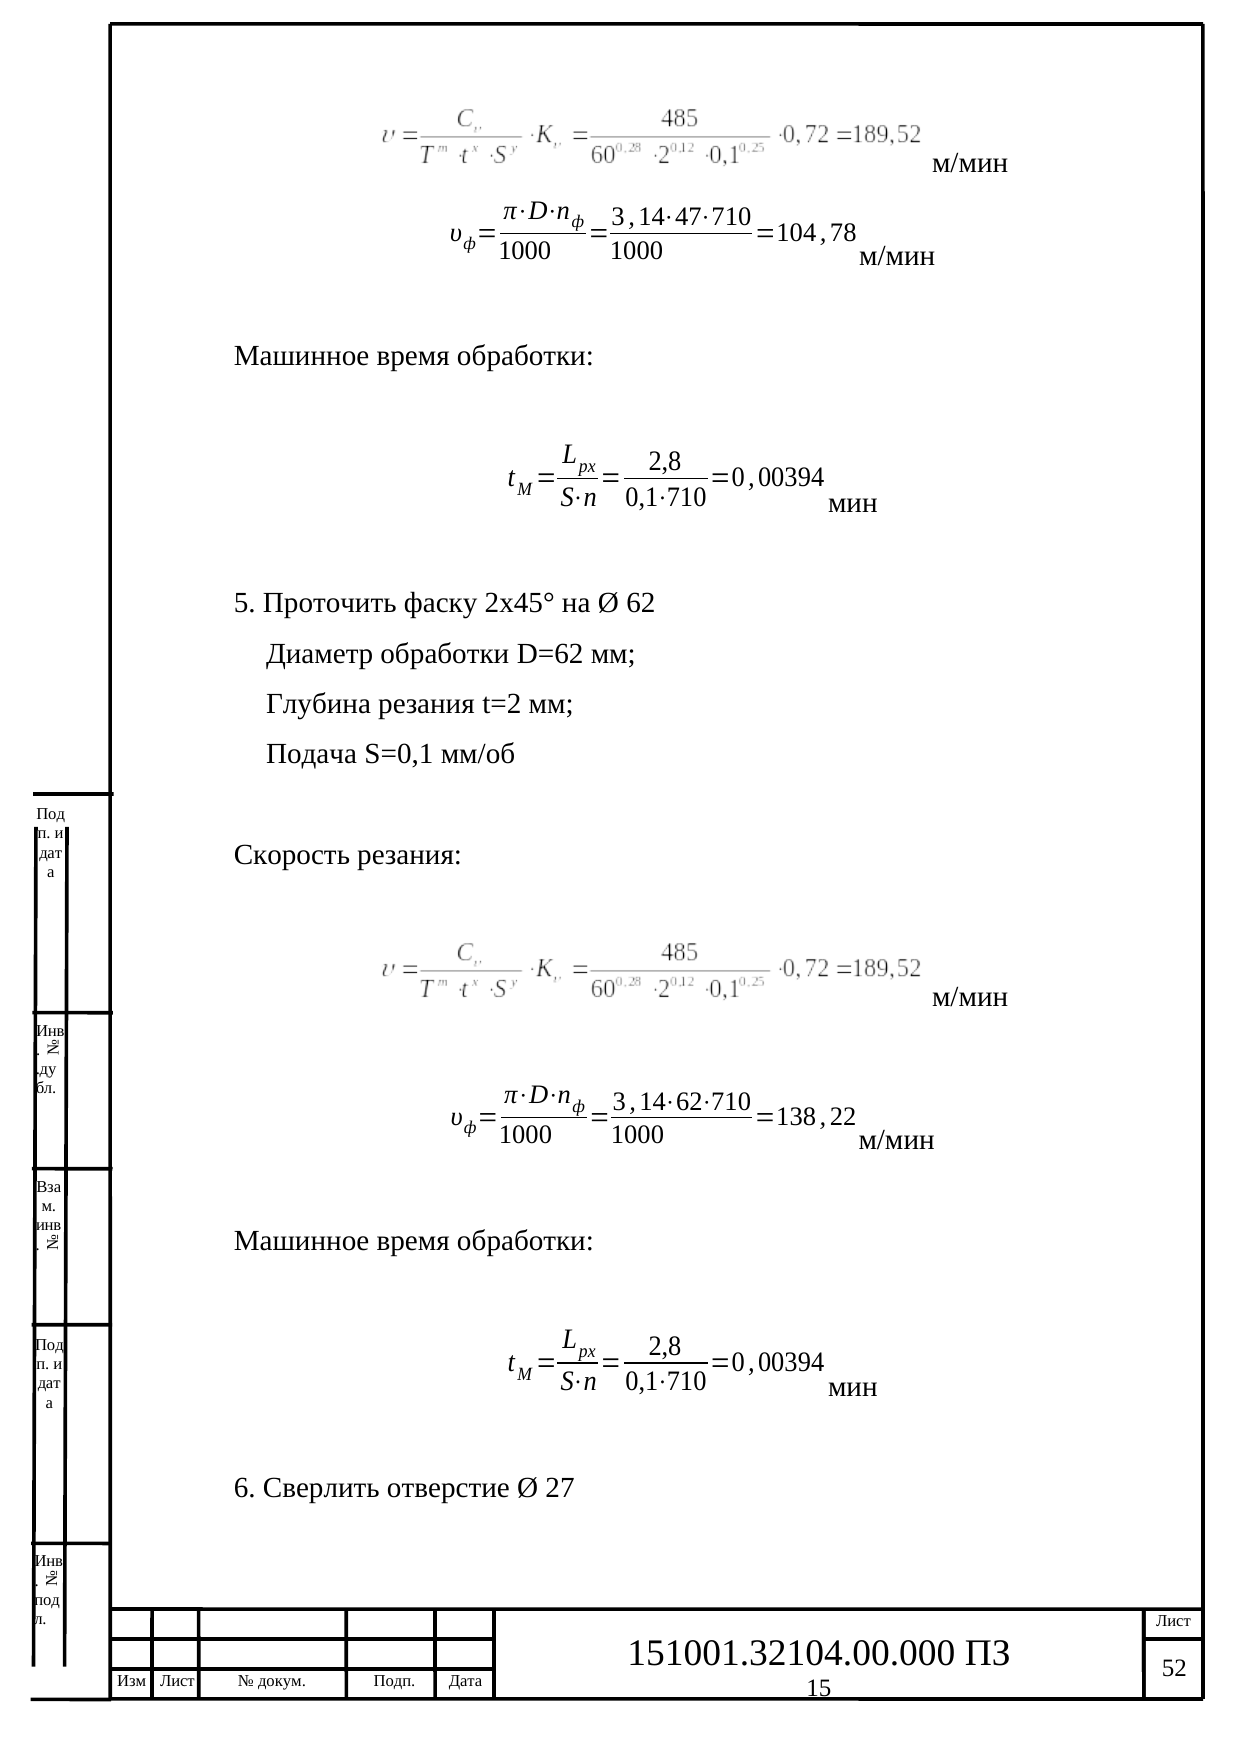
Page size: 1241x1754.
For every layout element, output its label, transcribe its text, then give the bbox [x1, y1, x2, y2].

text м/мин [177, 1080, 1152, 1156]
text Диаметр обработки D=62 мм; [177, 636, 1152, 669]
text м/мин [177, 103, 1152, 179]
text Глубина резания t=2 мм; [177, 686, 1152, 719]
text мин [177, 439, 1152, 518]
text Машинное время обработки: [177, 338, 1152, 372]
text Подача S=0,1 мм/об [177, 736, 1152, 770]
text Скорость резания: [177, 837, 1152, 871]
text Машинное время обработки: [177, 1223, 1152, 1256]
text мин [177, 1323, 1152, 1403]
text 5. Проточить фаску 2х45° на Ø 62 [177, 585, 1152, 619]
text м/мин [177, 938, 1152, 1013]
text 6. Сверлить отверстие Ø 27 [177, 1470, 1152, 1503]
text м/мин [177, 196, 1152, 271]
